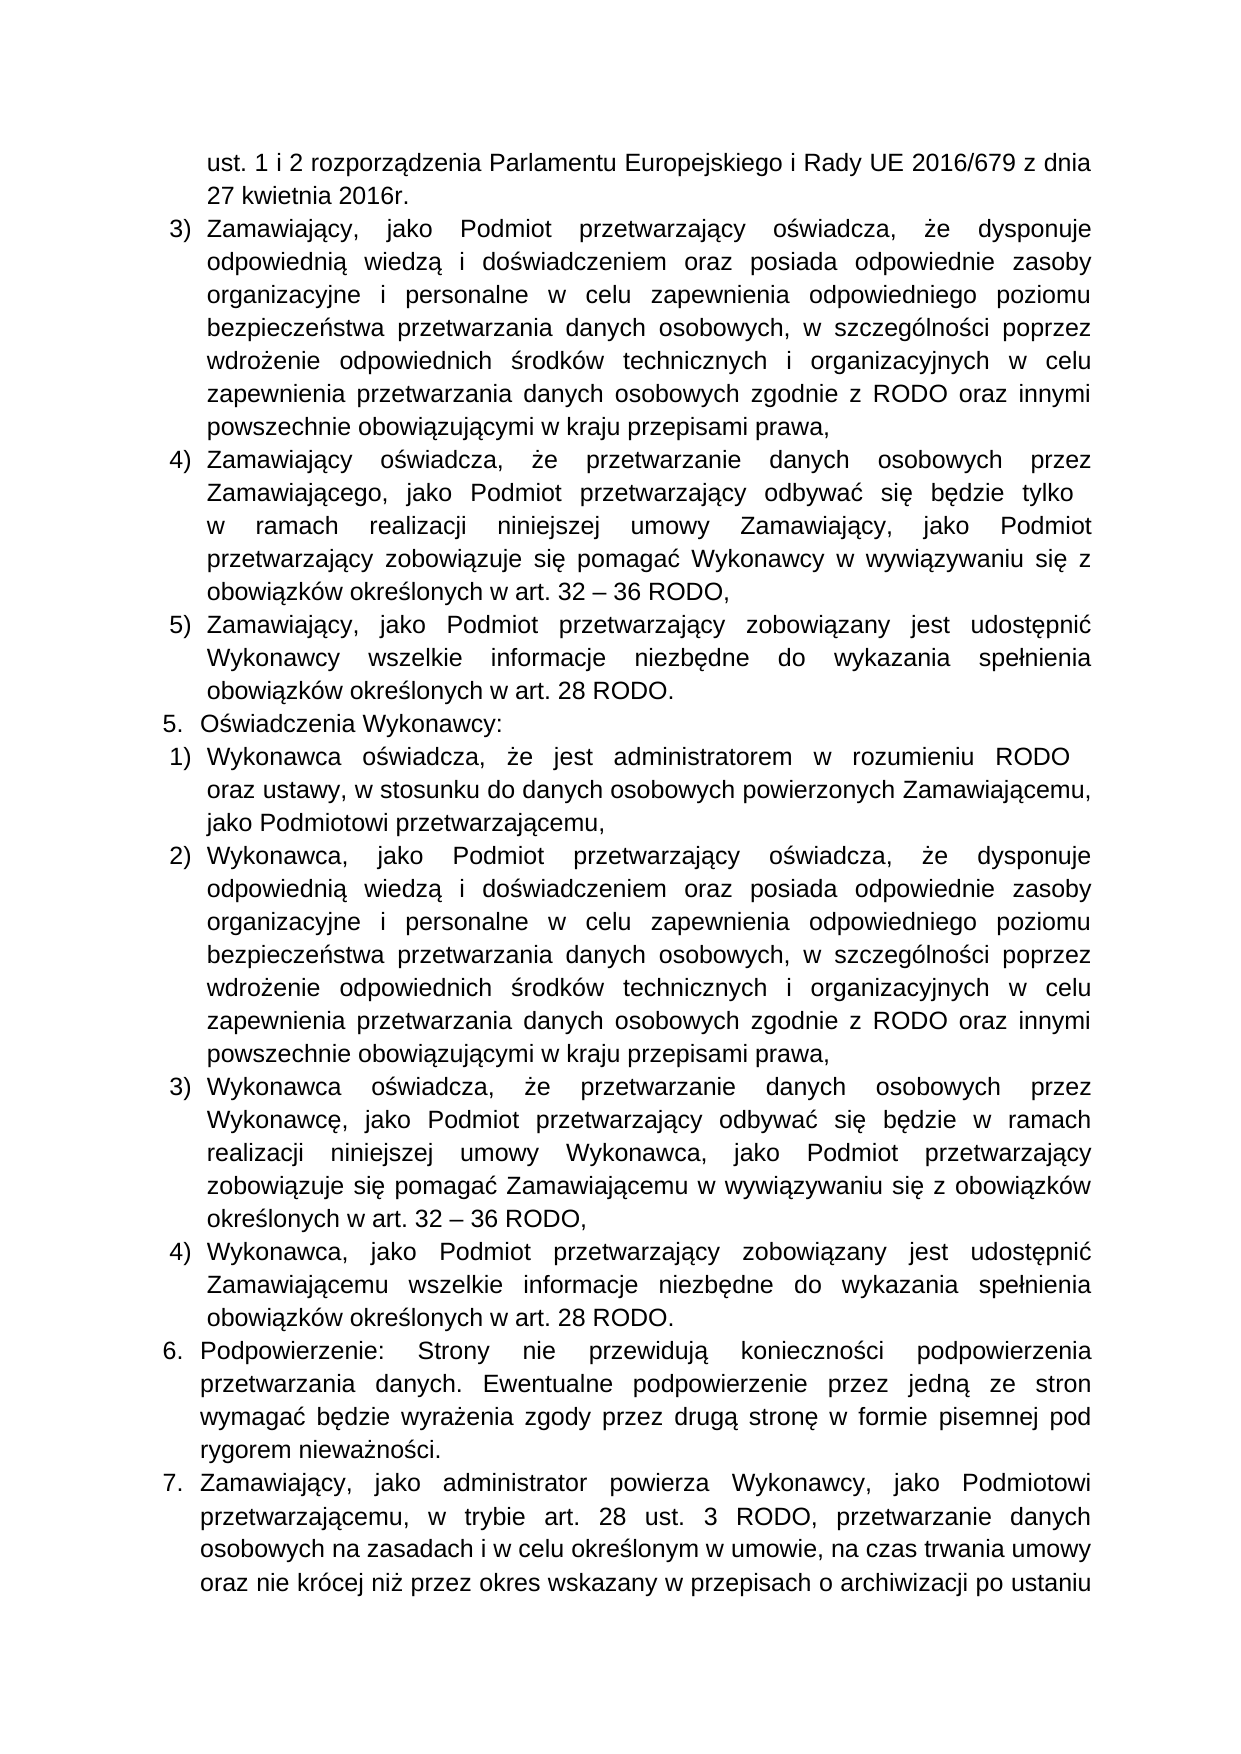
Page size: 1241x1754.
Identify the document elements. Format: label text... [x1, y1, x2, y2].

list Podpowierzenie: Strony nie przewidują konieczności podpowierzenia przetwarzania danych. Ewentualne podpowierzenie przez jedną ze stron wymagać będzie wyrażenia zgody przez drugą stronę w formie pisemnej pod rygorem nieważności. [162, 1336, 1093, 1464]
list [162, 1468, 1093, 1596]
list Wykonawca, jako Podmiot przetwarzający zobowiązany jest udostępnić Zamawiającemu wszelkie informacje niezbędne do wykazania spełnienia obowiązków określonych w art. 28 RODO. [169, 1237, 1093, 1332]
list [169, 148, 1093, 209]
list Wykonawca, jako Podmiot przetwarzający oświadcza, że dysponuje odpowiednią wiedzą i doświadczeniem oraz posiada odpowiednie zasoby organizacyjne i personalne w celu zapewnienia odpowiedniego poziomu bezpieczeństwa przetwarzania danych osobowych, w szczególności poprzez wdrożenie odpowiednich środków technicznych i organizacyjnych w celu zapewnienia przetwarzania danych osobowych zgodnie z RODO oraz innymi powszechnie obowiązującymi w kraju przepisami prawa, [169, 841, 1093, 1068]
list Wykonawca oświadcza, że jest administratorem w rozumieniu RODO oraz ustawy, w stosunku do danych osobowych powierzonych Zamawiającemu, jako Podmiotowi przetwarzającemu, [169, 742, 1093, 837]
list Wykonawca oświadcza, że przetwarzanie danych osobowych przez Wykonawcę, jako Podmiot przetwarzający odbywać się będzie w ramach realizacji niniejszej umowy Wykonawca, jako Podmiot przetwarzający zobowiązuje się pomagać Zamawiającemu w wywiązywaniu się z obowiązków określonych w art. 32 – 36 RODO, [169, 1072, 1093, 1233]
list Zamawiający oświadcza, że przetwarzanie danych osobowych przez Zamawiającego, jako Podmiot przetwarzający odbywać się będzie tylko w ramach realizacji niniejszej umowy Zamawiający, jako Podmiot przetwarzający zobowiązuje się pomagać Wykonawcy w wywiązywaniu się z obowiązków określonych w art. 32 – 36 RODO, [169, 445, 1093, 606]
list Zamawiający, jako Podmiot przetwarzający zobowiązany jest udostępnić Wykonawcy wszelkie informacje niezbędne do wykazania spełnienia obowiązków określonych w art. 28 RODO. [169, 610, 1093, 705]
list Zamawiający, jako Podmiot przetwarzający oświadcza, że dysponuje odpowiednią wiedzą i doświadczeniem oraz posiada odpowiednie zasoby organizacyjne i personalne w celu zapewnienia odpowiedniego poziomu bezpieczeństwa przetwarzania danych osobowych, w szczególności poprzez wdrożenie odpowiednich środków technicznych i organizacyjnych w celu zapewnienia przetwarzania danych osobowych zgodnie z RODO oraz innymi powszechnie obowiązującymi w kraju przepisami prawa, [169, 214, 1093, 441]
list Oświadczenia Wykonawcy: [162, 709, 1093, 738]
